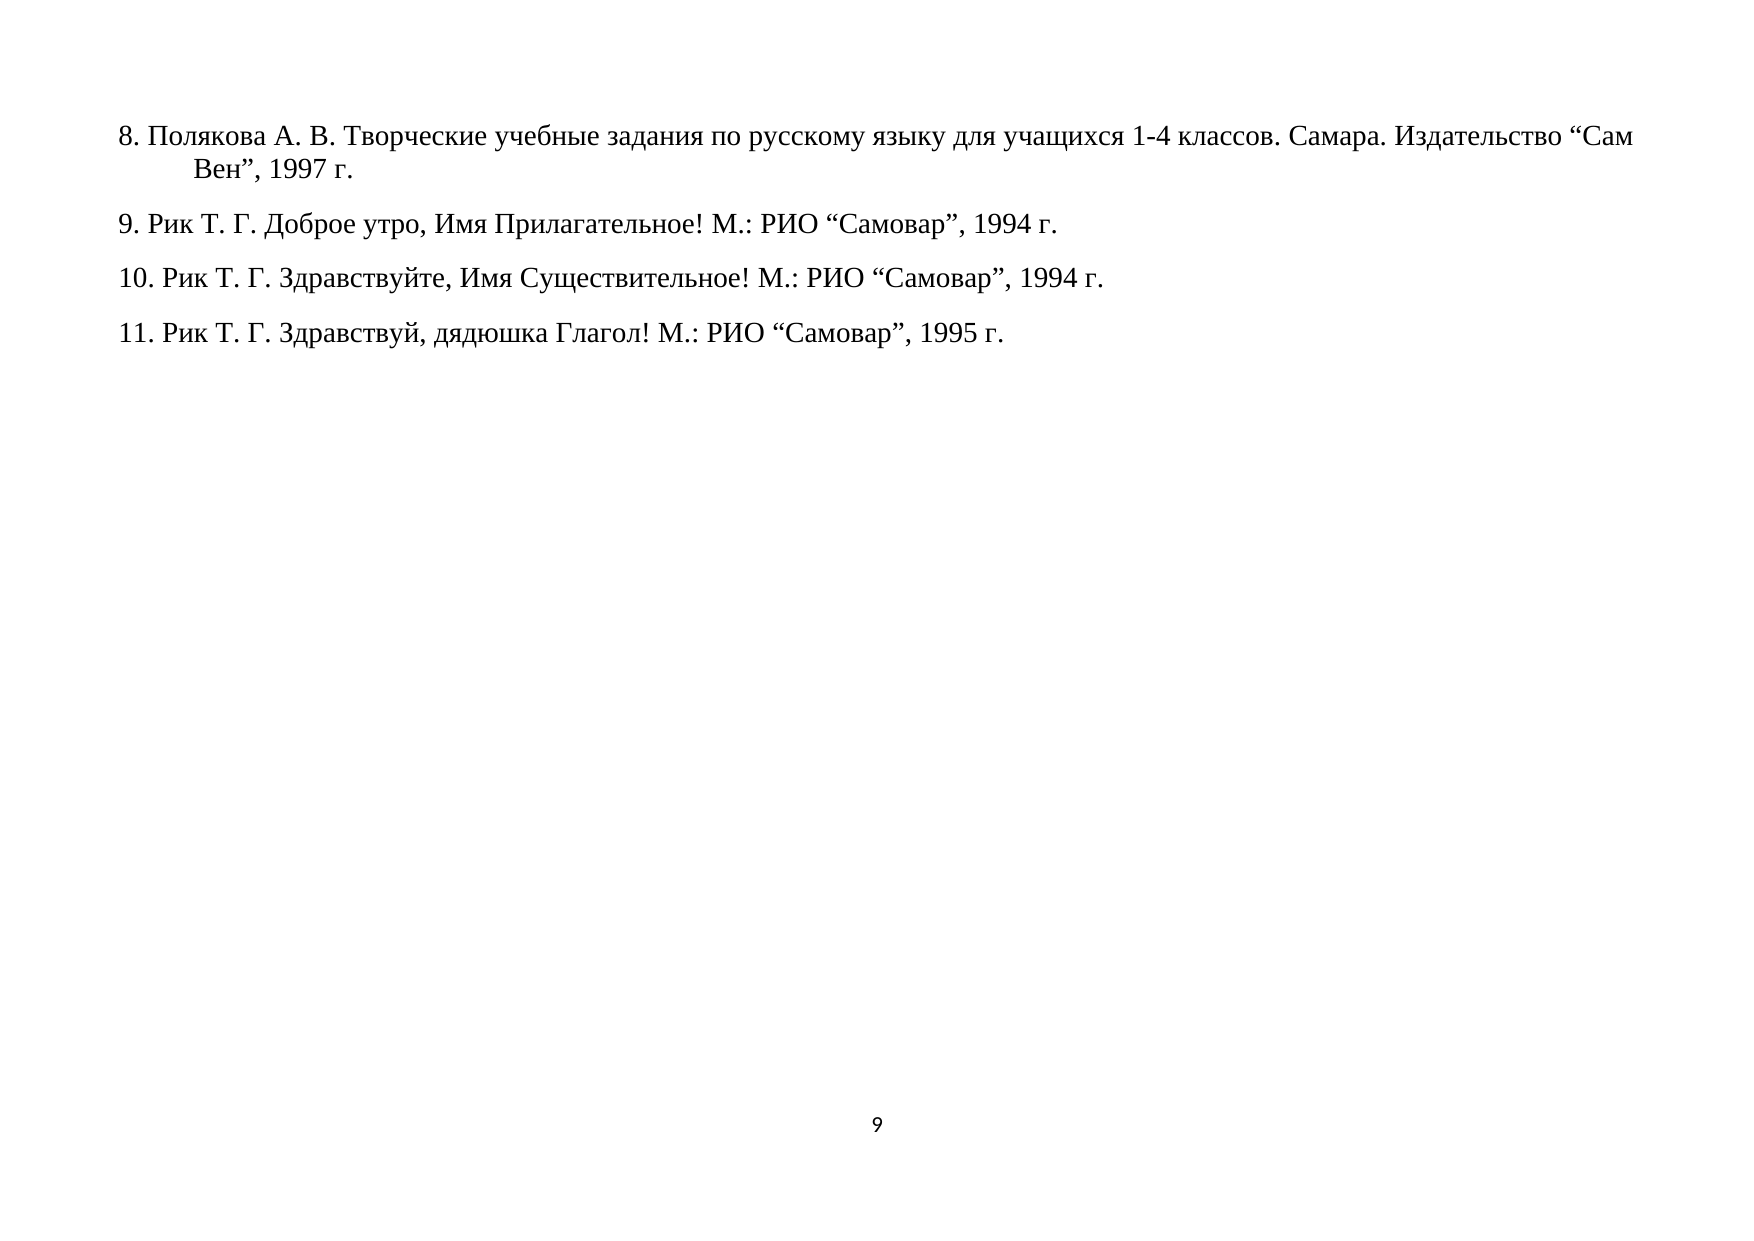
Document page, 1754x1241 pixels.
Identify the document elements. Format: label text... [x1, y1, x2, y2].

text 8. Полякова А. В. Творческие учебные задания по русскому языку для учащихся 1-4 классов. Самара. Издательство “Сам Вен”, 1997 г. [118, 118, 1636, 185]
text 10. Рик Т. Г. Здравствуйте, Имя Существительное! М.: РИО “Самовар”, 1994 г. [118, 260, 1636, 294]
text 11. Рик Т. Г. Здравствуй, дядюшка Глагол! М.: РИО “Самовар”, 1995 г. [118, 315, 1636, 348]
text 9. Рик Т. Г. Доброе утро, Имя Прилагательное! М.: РИО “Самовар”, 1994 г. [118, 206, 1636, 239]
